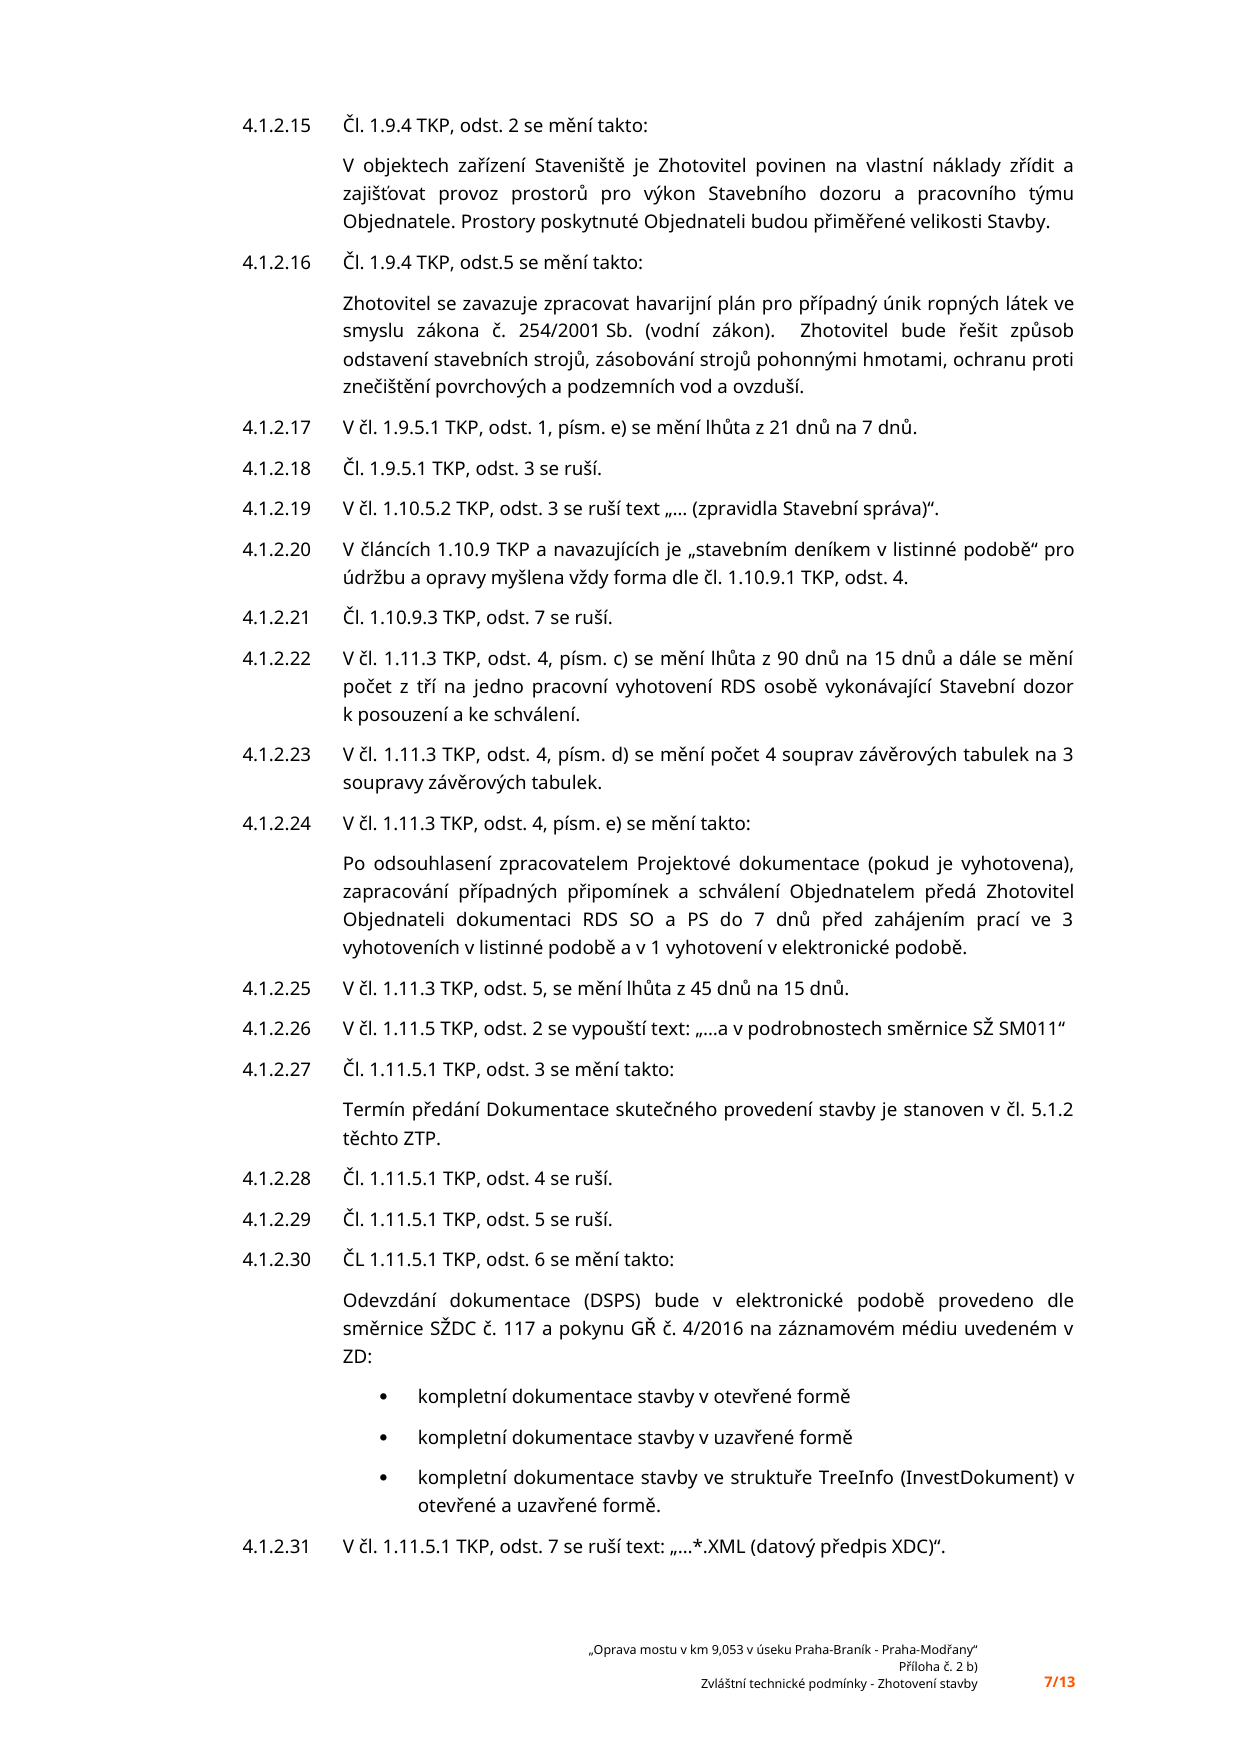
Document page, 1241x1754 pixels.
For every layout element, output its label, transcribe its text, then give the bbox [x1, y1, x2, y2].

text Čl. 1.11.5.1 TKP, odst. 4 se ruší. [242, 1165, 1075, 1191]
list kompletní dokumentace stavby ve struktuře TreeInfo (InvestDokument) v otevřené a uzavřené formě. [380, 1464, 1075, 1518]
list Odevzdání dokumentace (DSPS) bude v elektronické podobě provedeno dle směrnice SŽDC č. 117 a pokynu GŘ č. 4/2016 na záznamovém médiu uvedeném v ZD: [343, 1287, 1075, 1368]
text Čl. 1.10.9.3 TKP, odst. 7 se ruší. [242, 604, 1075, 630]
list Zhotovitel se zavazuje zpracovat havarijní plán pro případný únik ropných látek ve smyslu zákona č. 254/2001 Sb. (vodní zákon). Zhotovitel bude řešit způsob odstavení stavebních strojů, zásobování strojů pohonnými hmotami, ochranu proti znečištění povrchových a podzemních vod a ovzduší. [343, 290, 1075, 399]
list Po odsouhlasení zpracovatelem Projektové dokumentace (pokud je vyhotovena), zapracování případných připomínek a schválení Objednatelem předá Zhotovitel Objednateli dokumentaci RDS SO a PS do 7 dnů před zahájením prací ve 3 vyhotoveních v listinné podobě a v 1 vyhotovení v elektronické podobě. [343, 851, 1075, 960]
text Čl. 1.9.5.1 TKP, odst. 3 se ruší. [242, 455, 1075, 480]
text Čl. 1.11.5.1 TKP, odst. 3 se mění takto: [242, 1056, 1075, 1082]
text V čl. 1.11.3 TKP, odst. 5, se mění lhůta z 45 dnů na 15 dnů. [242, 975, 1075, 1001]
text V článcích 1.10.9 TKP a navazujících je „stavebním deníkem v listinné podobě“ pro údržbu a opravy myšlena vždy forma dle čl. 1.10.9.1 TKP, odst. 4. [242, 536, 1075, 589]
text V čl. 1.11.3 TKP, odst. 4, písm. c) se mění lhůta z 90 dnů na 15 dnů a dále se mění počet z tří na jedno pracovní vyhotovení RDS osobě vykonávající Stavební dozor k posouzení a ke schválení. [242, 645, 1075, 727]
list V objektech zařízení Staveniště je Zhotovitel povinen na vlastní náklady zřídit a zajišťovat provoz prostorů pro výkon Stavebního dozoru a pracovního týmu Objednatele. Prostory poskytnuté Objednateli budou přiměřené velikosti Stavby. [343, 153, 1075, 234]
text Čl. 1.9.4 TKP, odst. 2 se mění takto: [242, 112, 1075, 138]
text V čl. 1.11.3 TKP, odst. 4, písm. d) se mění počet 4 souprav závěrových tabulek na 3 soupravy závěrových tabulek. [242, 742, 1075, 795]
text ČL 1.11.5.1 TKP, odst. 6 se mění takto: [242, 1246, 1075, 1272]
text V čl. 1.11.5.1 TKP, odst. 7 se ruší text: „…*.XML (datový předpis XDC)“. [242, 1533, 1075, 1558]
list Termín předání Dokumentace skutečného provedení stavby je stanoven v čl. 5.1.2 těchto ZTP. [343, 1097, 1075, 1150]
text V čl. 1.11.5 TKP, odst. 2 se vypouští text: „…a v podrobnostech směrnice SŽ SM011“ [242, 1016, 1075, 1041]
text Čl. 1.9.4 TKP, odst.5 se mění takto: [242, 249, 1075, 275]
text V čl. 1.11.3 TKP, odst. 4, písm. e) se mění takto: [242, 810, 1075, 836]
list kompletní dokumentace stavby v otevřené formě [380, 1383, 1075, 1409]
list kompletní dokumentace stavby v uzavřené formě [380, 1424, 1075, 1449]
text V čl. 1.10.5.2 TKP, odst. 3 se ruší text „… (zpravidla Stavební správa)“. [242, 495, 1075, 521]
text Čl. 1.11.5.1 TKP, odst. 5 se ruší. [242, 1206, 1075, 1231]
text V čl. 1.9.5.1 TKP, odst. 1, písm. e) se mění lhůta z 21 dnů na 7 dnů. [242, 414, 1075, 440]
